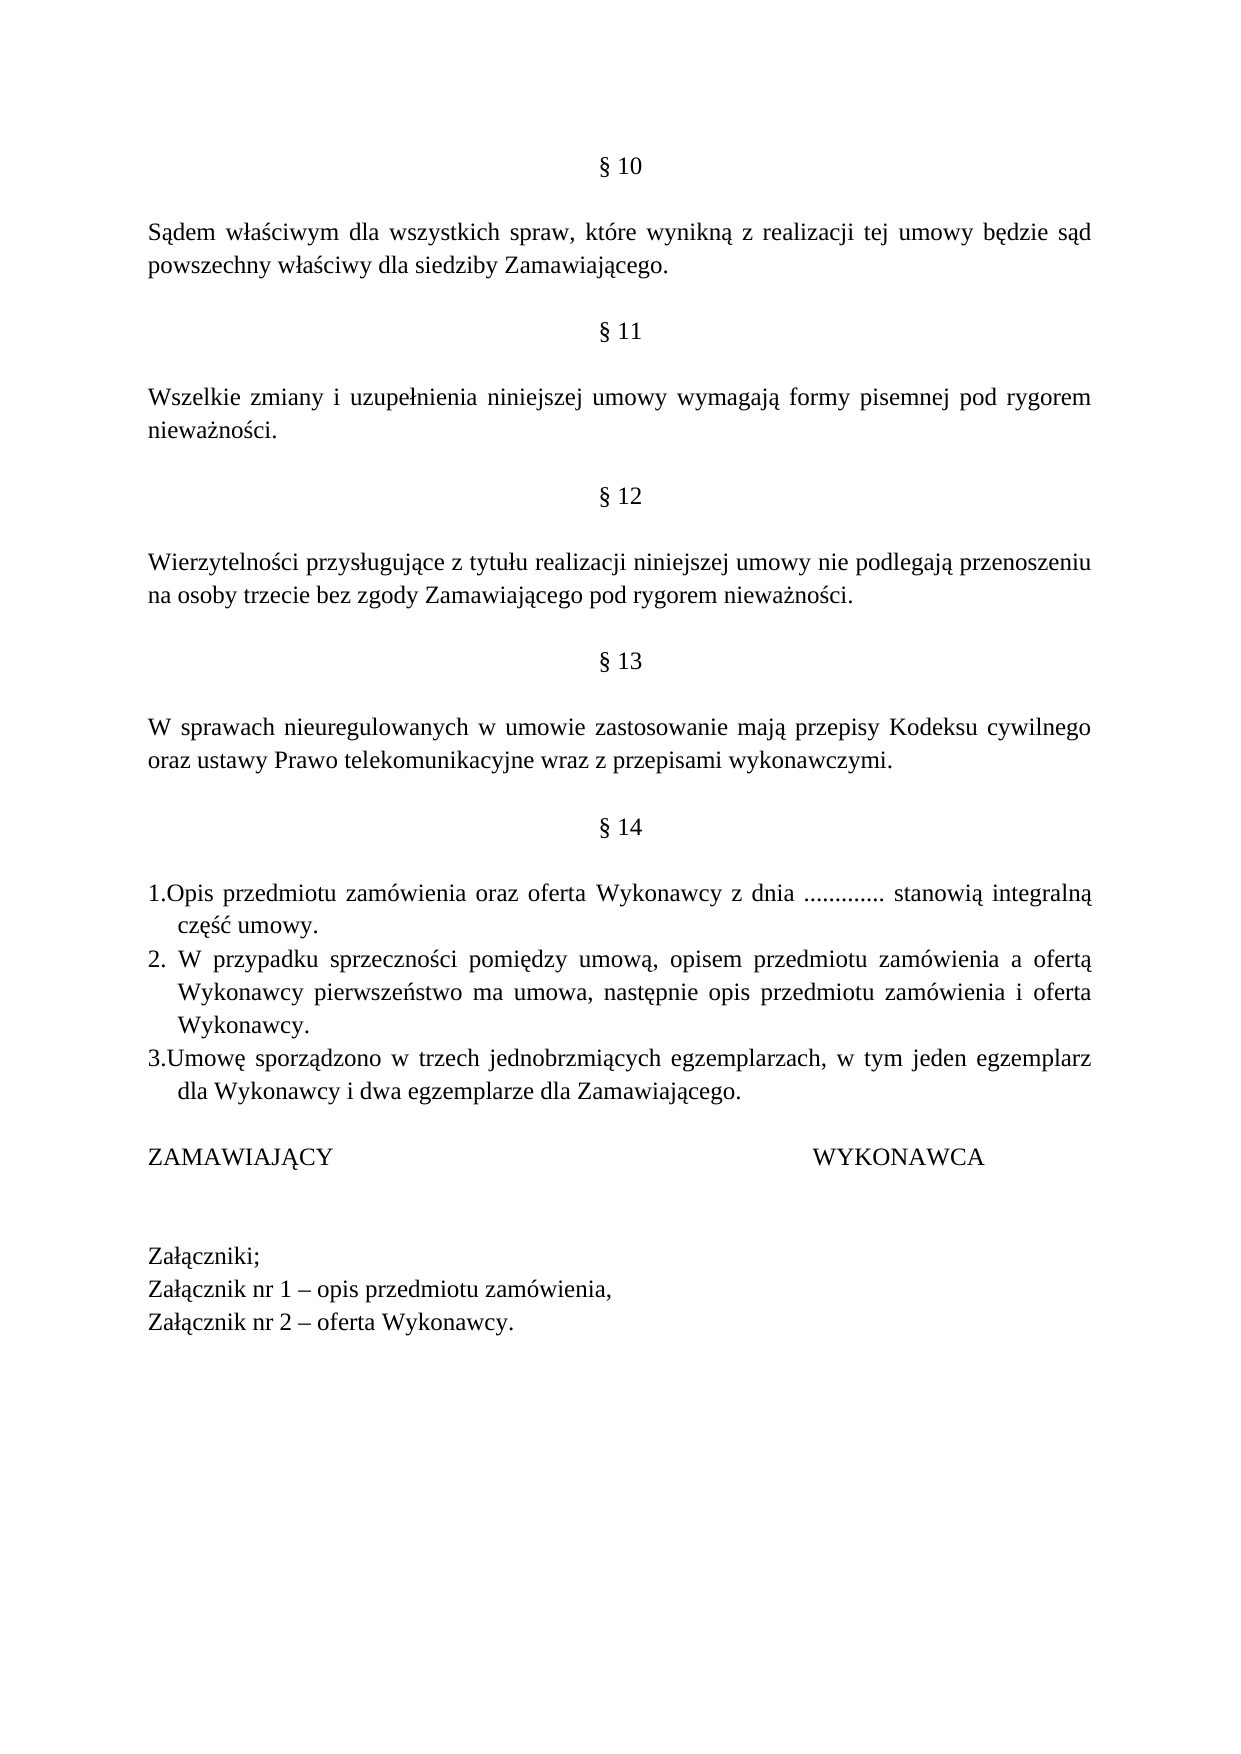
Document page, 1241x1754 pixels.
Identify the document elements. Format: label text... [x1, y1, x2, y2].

text Wierzytelności przysługujące z tytułu realizacji niniejszej umowy nie podlegają przenoszeniu na osoby trzecie bez zgody Zamawiającego pod rygorem nieważności. [148, 547, 1092, 609]
text Załącznik nr 1 – opis przedmiotu zamówienia, [148, 1274, 1092, 1303]
text Wszelkie zmiany i uzupełnienia niniejszej umowy wymagają formy pisemnej pod rygorem nieważności. [148, 382, 1092, 444]
text § 14 [148, 812, 1092, 840]
text Załączniki; [148, 1241, 1092, 1269]
text ZAMAWIAJĄCY WYKONAWCA [148, 1142, 1092, 1171]
text 2. W przypadku sprzeczności pomiędzy umową, opisem przedmiotu zamówienia a ofertą Wykonawcy pierwszeństwo ma umowa, następnie opis przedmiotu zamówienia i oferta Wykonawcy. [148, 944, 1092, 1038]
text § 10 [148, 151, 1092, 180]
text 1.Opis przedmiotu zamówienia oraz oferta Wykonawcy z dnia ............. stanowią integralną część umowy. [148, 878, 1092, 939]
text Załącznik nr 2 – oferta Wykonawcy. [148, 1307, 1092, 1336]
text § 12 [148, 481, 1092, 510]
text 3.Umowę sporządzono w trzech jednobrzmiących egzemplarzach, w tym jeden egzemplarz dla Wykonawcy i dwa egzemplarze dla Zamawiającego. [148, 1043, 1092, 1104]
text § 11 [148, 316, 1092, 345]
text W sprawach nieuregulowanych w umowie zastosowanie mają przepisy Kodeksu cywilnego oraz ustawy Prawo telekomunikacyjne wraz z przepisami wykonawczymi. [148, 712, 1092, 774]
text § 13 [148, 646, 1092, 675]
text Sądem właściwym dla wszystkich spraw, które wynikną z realizacji tej umowy będzie sąd powszechny właściwy dla siedziby Zamawiającego. [148, 217, 1092, 279]
